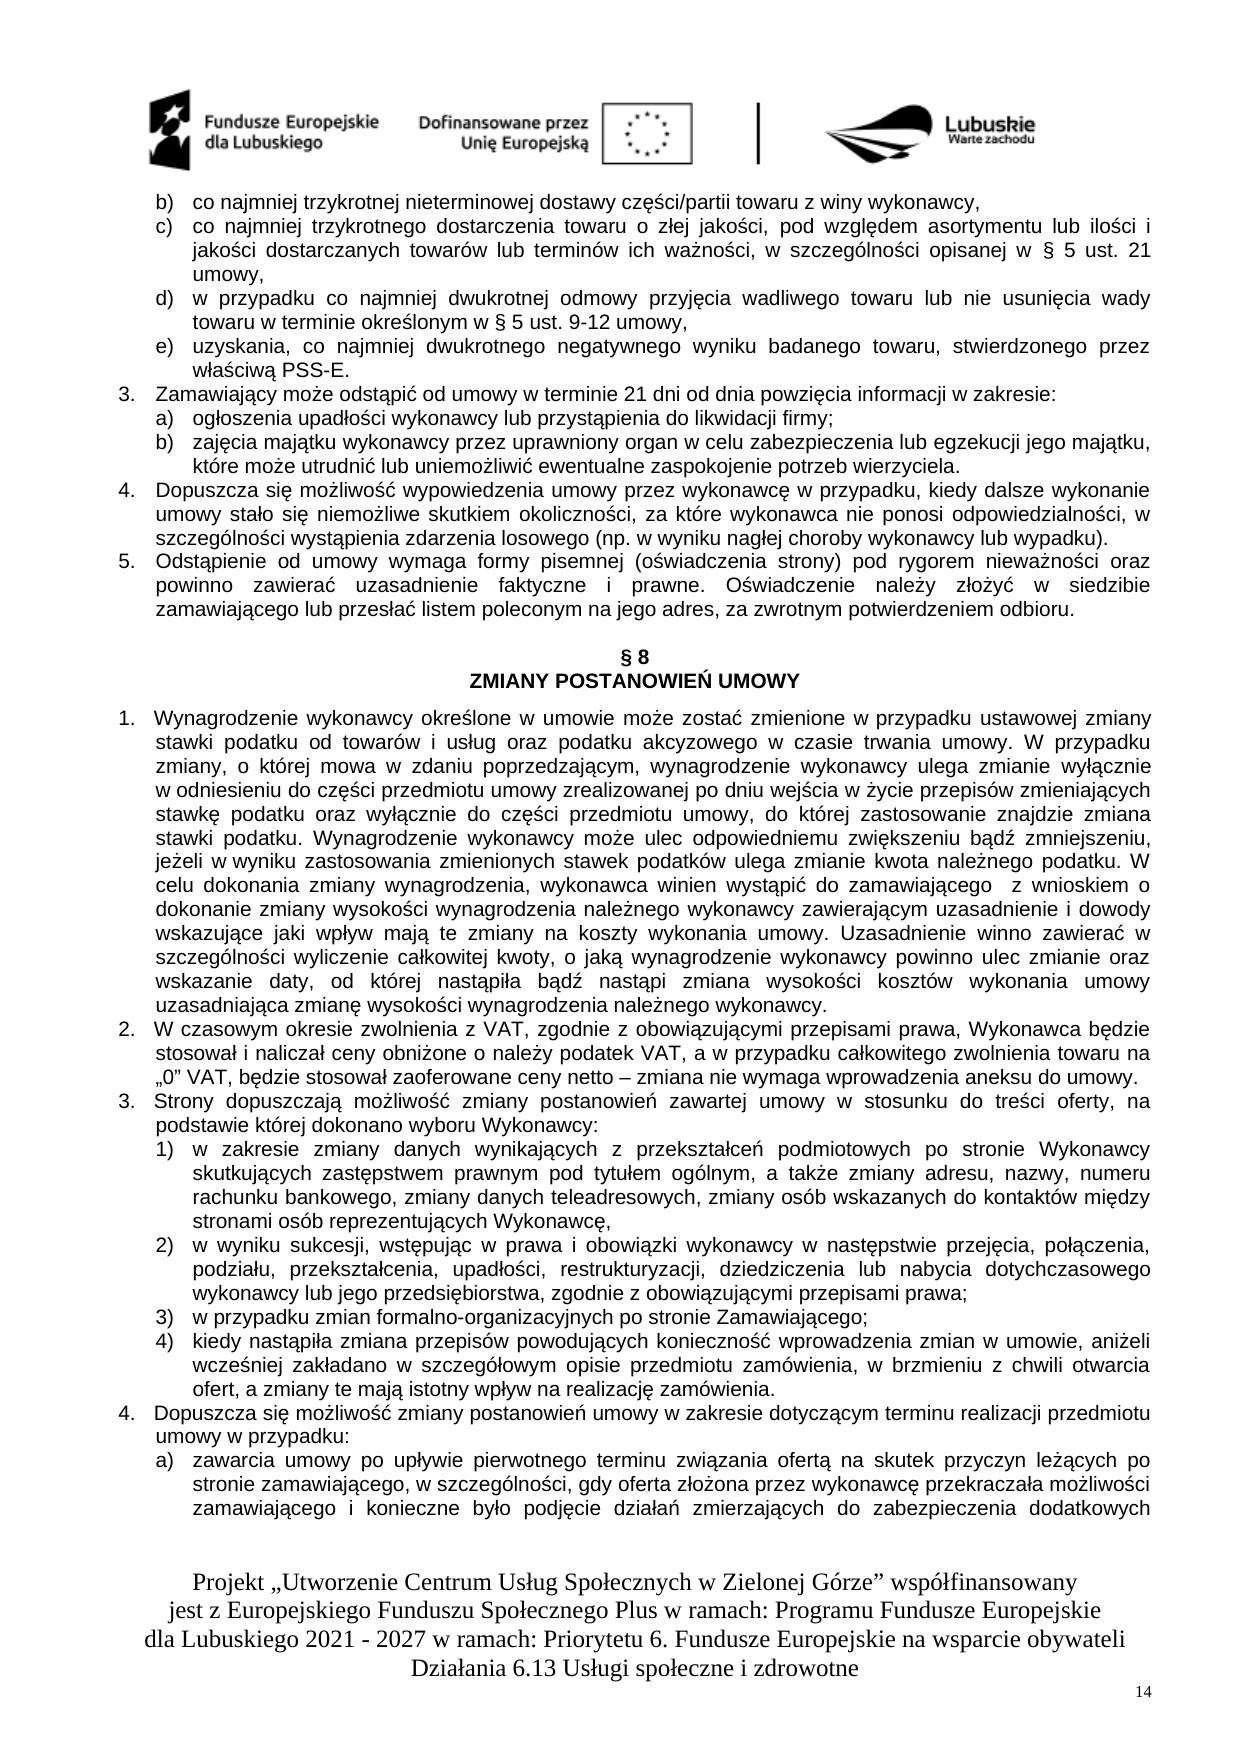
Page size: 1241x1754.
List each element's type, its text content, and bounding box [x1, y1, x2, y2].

list Odstąpienie od umowy wymaga formy pisemnej (oświadczenia strony) pod rygorem nieważności oraz powinno zawierać uzasadnienie faktyczne i prawne. Oświadczenie należy złożyć w siedzibie zamawiającego lub przesłać listem poleconym na jego adres, za zwrotnym potwierdzeniem odbioru. [118, 573, 1152, 645]
picture [118, 73, 1064, 190]
list Dopuszcza się możliwość wypowiedzenia umowy przez wykonawcę w przypadku, kiedy dalsze wykonanie umowy stało się niemożliwe skutkiem okoliczności, za które wykonawca nie ponosi odpowiedzialności, w szczególności wystąpienia zdarzenia losowego (np. w wyniku nagłej choroby wykonawcy lub wypadku). [118, 501, 1152, 573]
list w wyniku sukcesji, wstępując w prawa i obowiązki wykonawcy w następstwie przejęcia, połączenia, podziału, przekształcenia, upadłości, restrukturyzacji, dziedziczenia lub nabycia dotychczasowego wykonawcy lub jego przedsiębiorstwa, zgodnie z obowiązującymi przepisami prawa; [155, 1257, 1152, 1328]
list w przypadku zmian formalno-organizacyjnych po stronie Zamawiającego; [155, 1328, 1152, 1352]
list § 8 [118, 669, 1152, 693]
list Zamawiający może odstąpić od umowy w terminie 21 dni od dnia powzięcia informacji w zakresie: [118, 406, 1152, 429]
list w zakresie zmiany danych wynikających z przekształceń podmiotowych po stronie Wykonawcy skutkujących zastępstwem prawnym pod tytułem ogólnym, a także zmiany adresu, nazwy, numeru rachunku bankowego, zmiany danych teleadresowych, zmiany osób wskazanych do kontaktów między stronami osób reprezentujących Wykonawcę, [155, 1161, 1152, 1257]
list Wynagrodzenie wykonawcy określone w umowie może zostać zmienione w przypadku ustawowej zmiany stawki podatku od towarów i usług oraz podatku akcyzowego w czasie trwania umowy. W przypadku zmiany, o której mowa w zdaniu poprzedzającym, wynagrodzenie wykonawcy ulega zmianie wyłącznie w odniesieniu do części przedmiotu umowy zrealizowanej po dniu wejścia w życie przepisów zmieniających stawkę podatku oraz wyłącznie do części przedmiotu umowy, do której zastosowanie znajdzie zmiana stawki podatku. Wynagrodzenie wykonawcy może ulec odpowiedniemu zwiększeniu bądź zmniejszeniu, jeżeli w wyniku zastosowania zmienionych stawek podatków ulega zmianie kwota należnego podatku. W celu dokonania zmiany wynagrodzenia, wykonawca winien wystąpić do zamawiającego z wnioskiem o dokonanie zmiany wysokości wynagrodzenia należnego wykonawcy zawierającym uzasadnienie i dowody wskazujące jaki wpływ mają te zmiany na koszty wykonania umowy. Uzasadnienie winno zawierać w szczególności wyliczenie całkowitej kwoty, o jaką wynagrodzenie wykonawcy powinno ulec zmianie oraz wskazanie daty, od której nastąpiła bądź nastąpi zmiana wysokości kosztów wykonania umowy uzasadniająca zmianę wysokości wynagrodzenia należnego wykonawcy. [118, 729, 1152, 1041]
list W czasowym okresie zwolnienia z VAT, zgodnie z obowiązującymi przepisami prawa, Wykonawca będzie stosował i naliczał ceny obniżone o należy podatek VAT, a w przypadku całkowitego zwolnienia towaru na „0” VAT, będzie stosował zaoferowane ceny netto – zmiana nie wymaga wprowadzenia aneksu do umowy. [118, 1041, 1152, 1113]
list Strony dopuszczają możliwość zmiany postanowień zawartej umowy w stosunku do treści oferty, na podstawie której dokonano wyboru Wykonawcy: [118, 1113, 1152, 1161]
list co najmniej trzykrotnego dostarczenia towaru o złej jakości, pod względem asortymentu lub ilości i jakości dostarczanych towarów lub terminów ich ważności, w szczególności opisanej w § 5 ust. 21 umowy, [155, 238, 1152, 310]
list Dopuszcza się możliwość zmiany postanowień umowy w zakresie dotyczącym terminu realizacji przedmiotu umowy w przypadku: [118, 1424, 1152, 1472]
list co najmniej trzykrotnej nieterminowej dostawy części/partii towaru z winy wykonawcy, [155, 214, 1152, 238]
list w przypadku co najmniej dwukrotnej odmowy przyjęcia wadliwego towaru lub nie usunięcia wady towaru w terminie określonym w § 5 ust. 9-12 umowy, [155, 310, 1152, 358]
text ZMIANY POSTANOWIEŃ UMOWY [118, 693, 1152, 717]
list zajęcia majątku wykonawcy przez uprawniony organ w celu zabezpieczenia lub egzekucji jego majątku, które może utrudnić lub uniemożliwić ewentualne zaspokojenie potrzeb wierzyciela. [155, 453, 1152, 501]
list uzyskania, co najmniej dwukrotnego negatywnego wyniku badanego towaru, stwierdzonego przez właściwą PSS-E. [155, 358, 1152, 406]
list bezprawne podwyższanie cen towaru niezgodnie z treścią niniejszej umowy, [155, 190, 1152, 214]
list ogłoszenia upadłości wykonawcy lub przystąpienia do likwidacji firmy; [155, 429, 1152, 453]
list kiedy nastąpiła zmiana przepisów powodujących konieczność wprowadzenia zmian w umowie, aniżeli wcześniej zakładano w szczegółowym opisie przedmiotu zamówienia, w brzmieniu z chwili otwarcia ofert, a zmiany te mają istotny wpływ na realizację zamówienia. [155, 1352, 1152, 1424]
